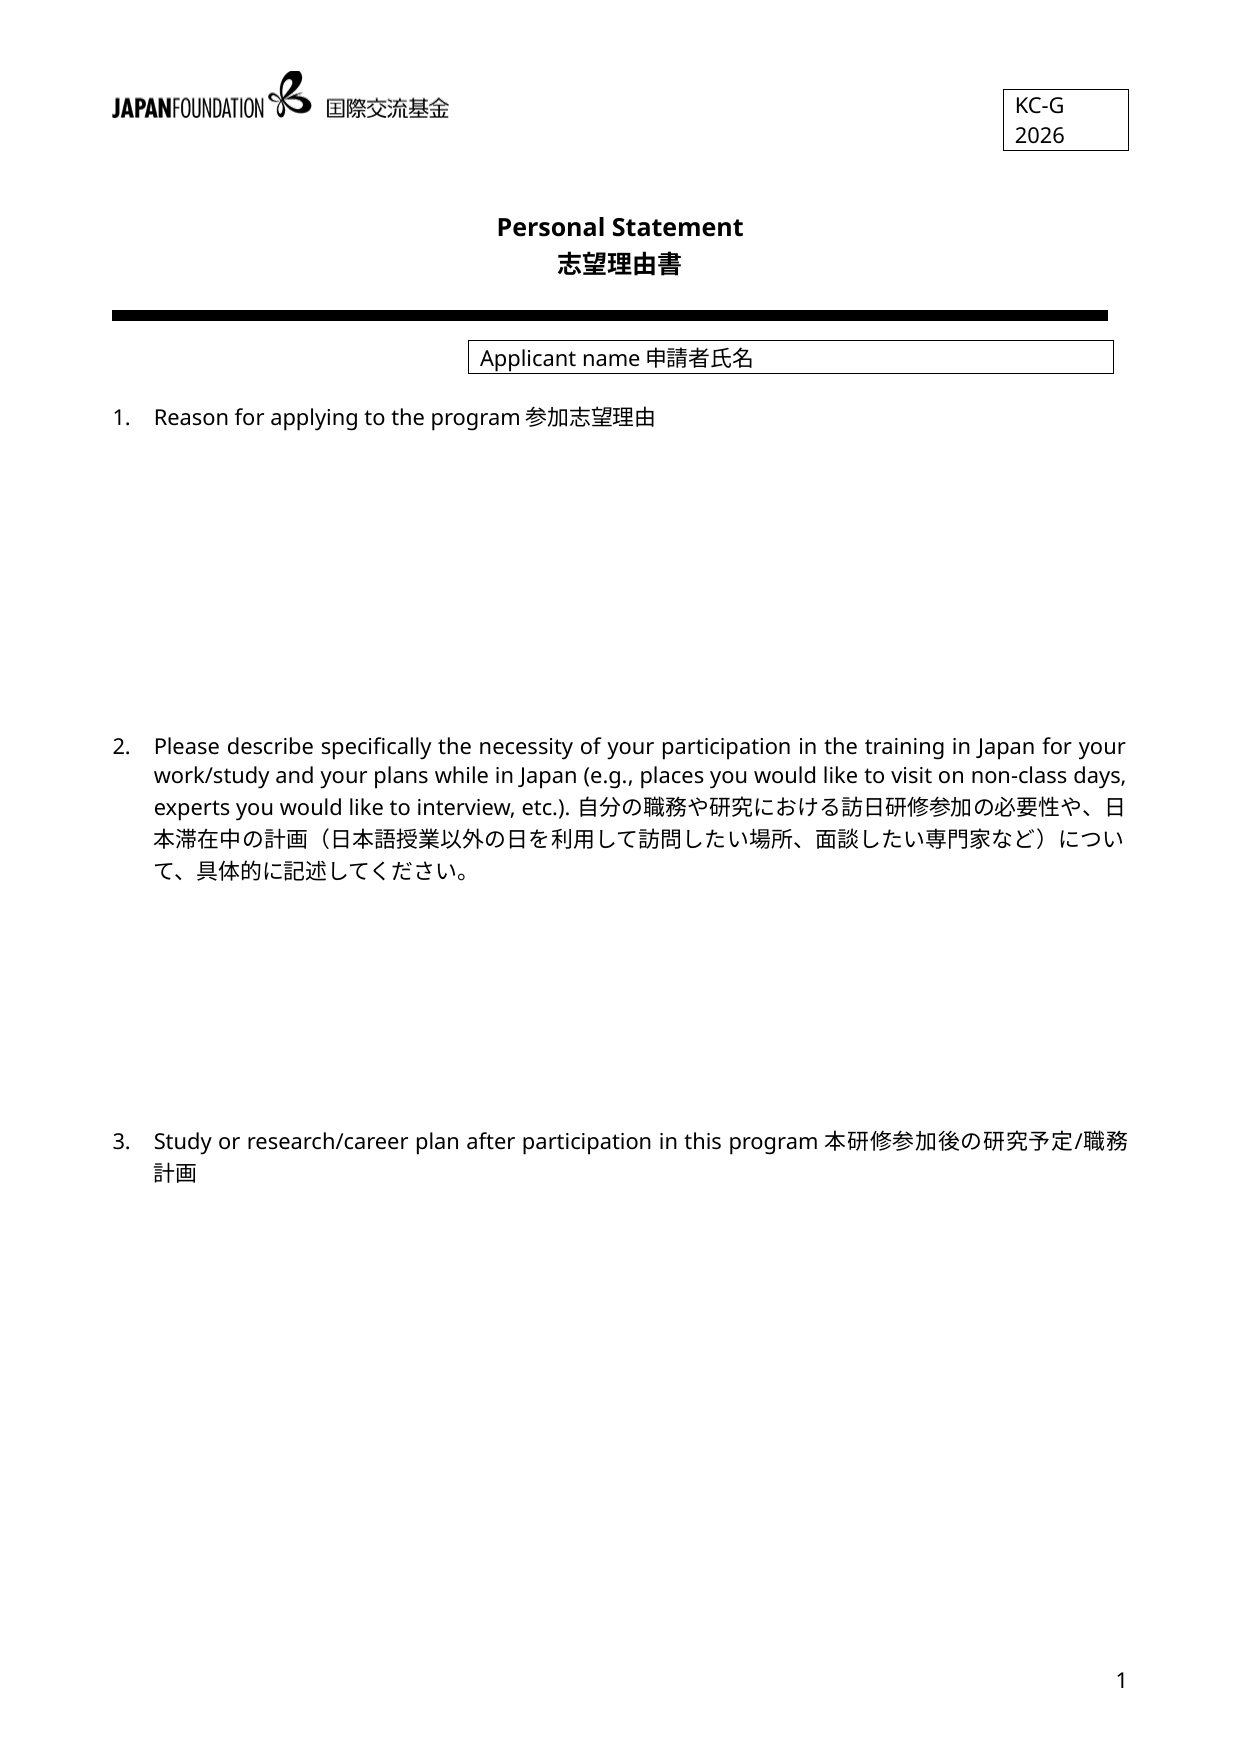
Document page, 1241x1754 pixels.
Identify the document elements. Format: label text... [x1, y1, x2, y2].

picture [112, 71, 449, 118]
text Personal Statement [112, 210, 1128, 244]
text 志望理由書 [112, 244, 1128, 280]
list Study or research/career plan after participation in this program本研修参加後の研究予定/職務計画 [112, 1124, 1128, 1187]
table_header Applicant name申請者氏名 [469, 341, 1113, 373]
list Please describe specifically the necessity of your participation in the training in Japan for your work/study and your plans while in Japan (e.g., places you would like to visit on non-class days, experts you would like to interview, etc.). 自分の職務や研究における訪日研修参加の必要性や、日本滞在中の計画（日本語授業以外の日を利用して訪問したい場所、面談したい専門家など）について、具体的に記述してください。 [112, 731, 1128, 885]
list Reason for applying to the program参加志望理由 [112, 399, 1128, 431]
